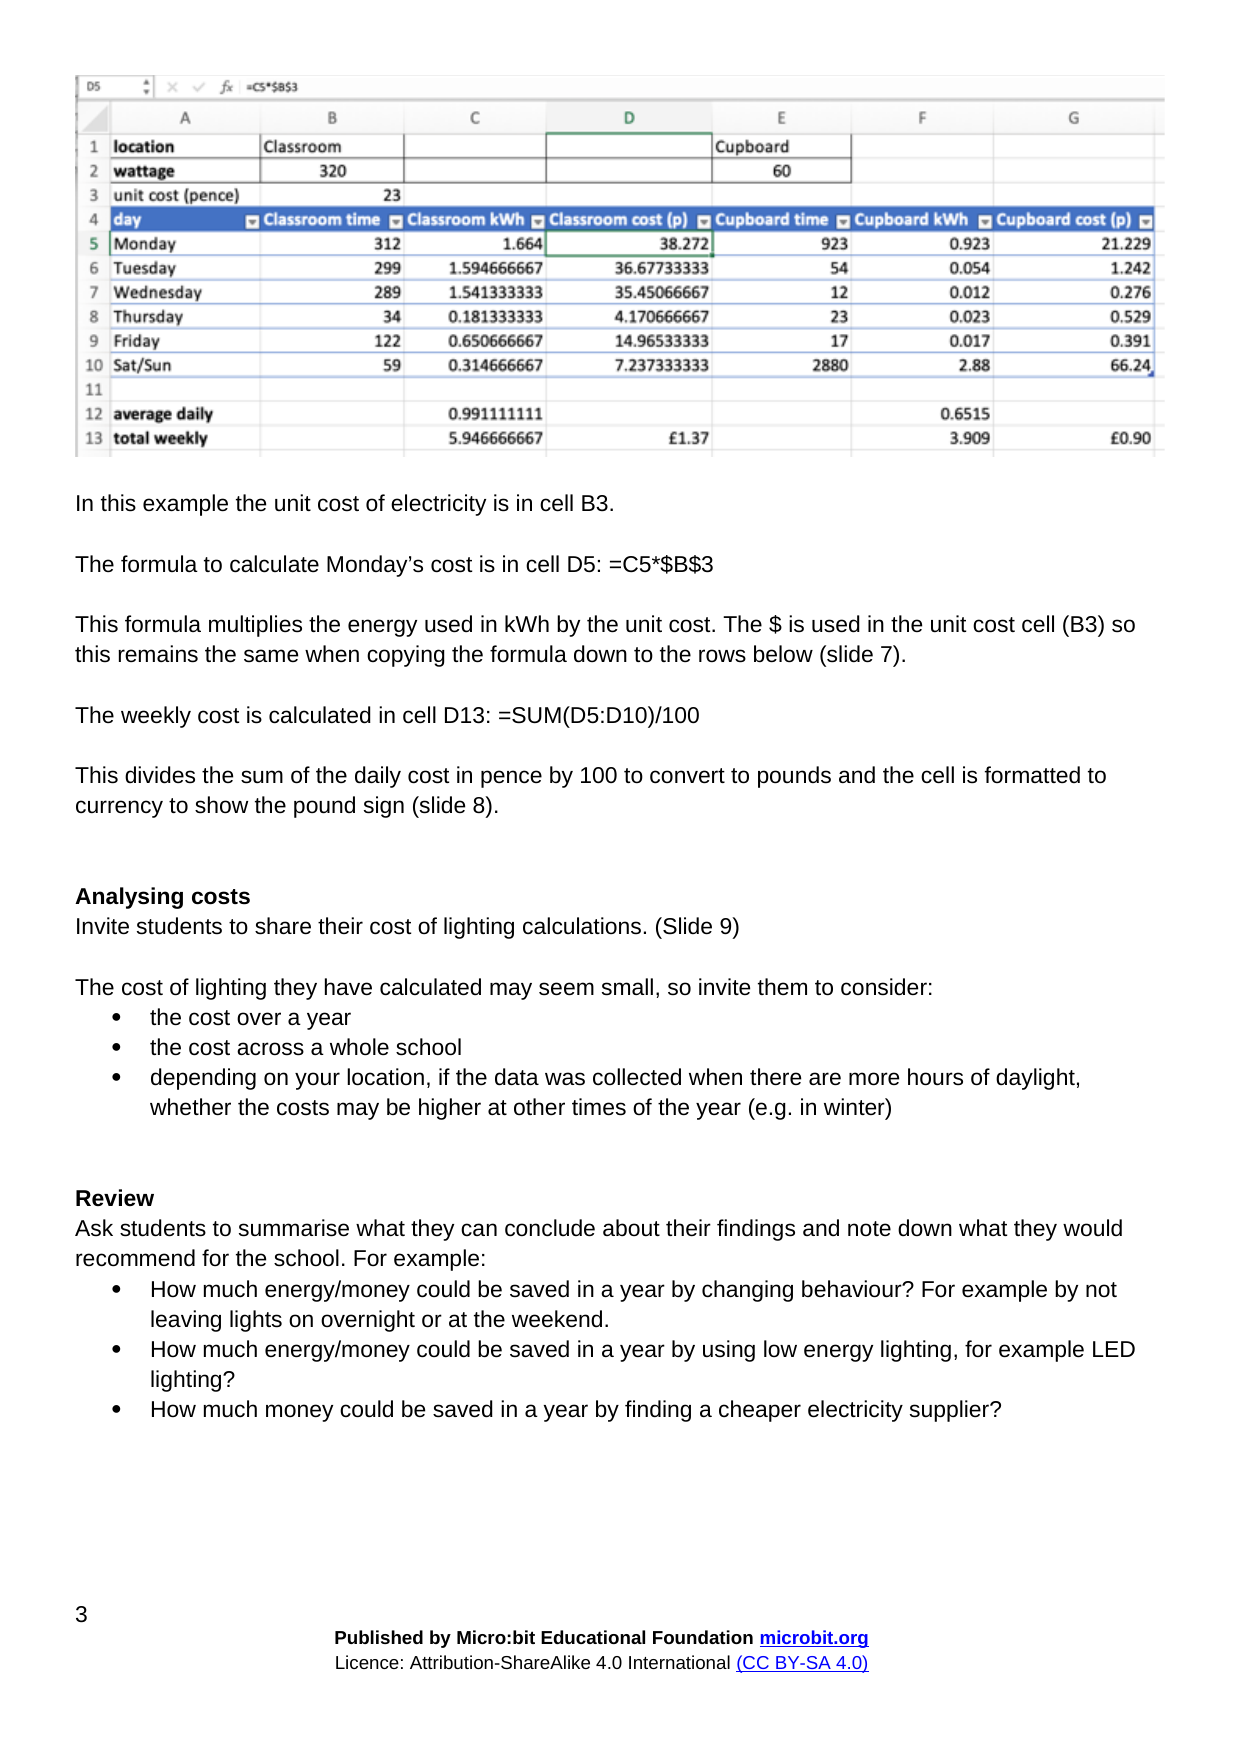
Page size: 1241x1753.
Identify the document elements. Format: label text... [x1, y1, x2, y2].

text This formula multiplies the energy used in kWh by the unit cost. The $ is used in the unit cost cell (B3) so this remains the same when copying the formula down to the rows below (slide 7). [75, 611, 1165, 668]
text The weekly cost is calculated in cell D13: =SUM(D5:D10)/100 [75, 702, 1165, 728]
list the cost across a whole school [112, 1034, 1165, 1060]
text Analysing costs [75, 883, 1165, 909]
list the cost over a year [112, 1004, 1165, 1030]
picture [75, 75, 1165, 457]
list depending on your location, if the data was collected when there are more hours of daylight, whether the costs may be higher at other times of the year (e.g. in winter) [112, 1064, 1165, 1121]
text Ask students to summarise what they can conclude about their findings and note down what they would recommend for the school. For example: [75, 1215, 1165, 1272]
text This divides the sum of the daily cost in pence by 100 to convert to pounds and the cell is formatted to currency to show the pound sign (slide 8). [75, 762, 1165, 819]
text In this example the unit cost of electricity is in cell B3. [75, 490, 1165, 517]
text The formula to calculate Monday’s cost is in cell D5: =C5*$B$3 [75, 551, 1165, 577]
list How much energy/money could be saved in a year by using low energy lighting, for example LED lighting? [112, 1336, 1165, 1393]
text Invite students to share their cost of lighting calculations. (Slide 9) [75, 913, 1165, 939]
text Review [75, 1185, 1165, 1211]
list How much money could be saved in a year by finding a cheaper electricity supplier? [112, 1396, 1165, 1423]
text The cost of lighting they have calculated may seem small, so invite them to consider: [75, 973, 1165, 1000]
list How much energy/money could be saved in a year by changing behaviour? For example by not leaving lights on overnight or at the weekend. [112, 1276, 1165, 1332]
